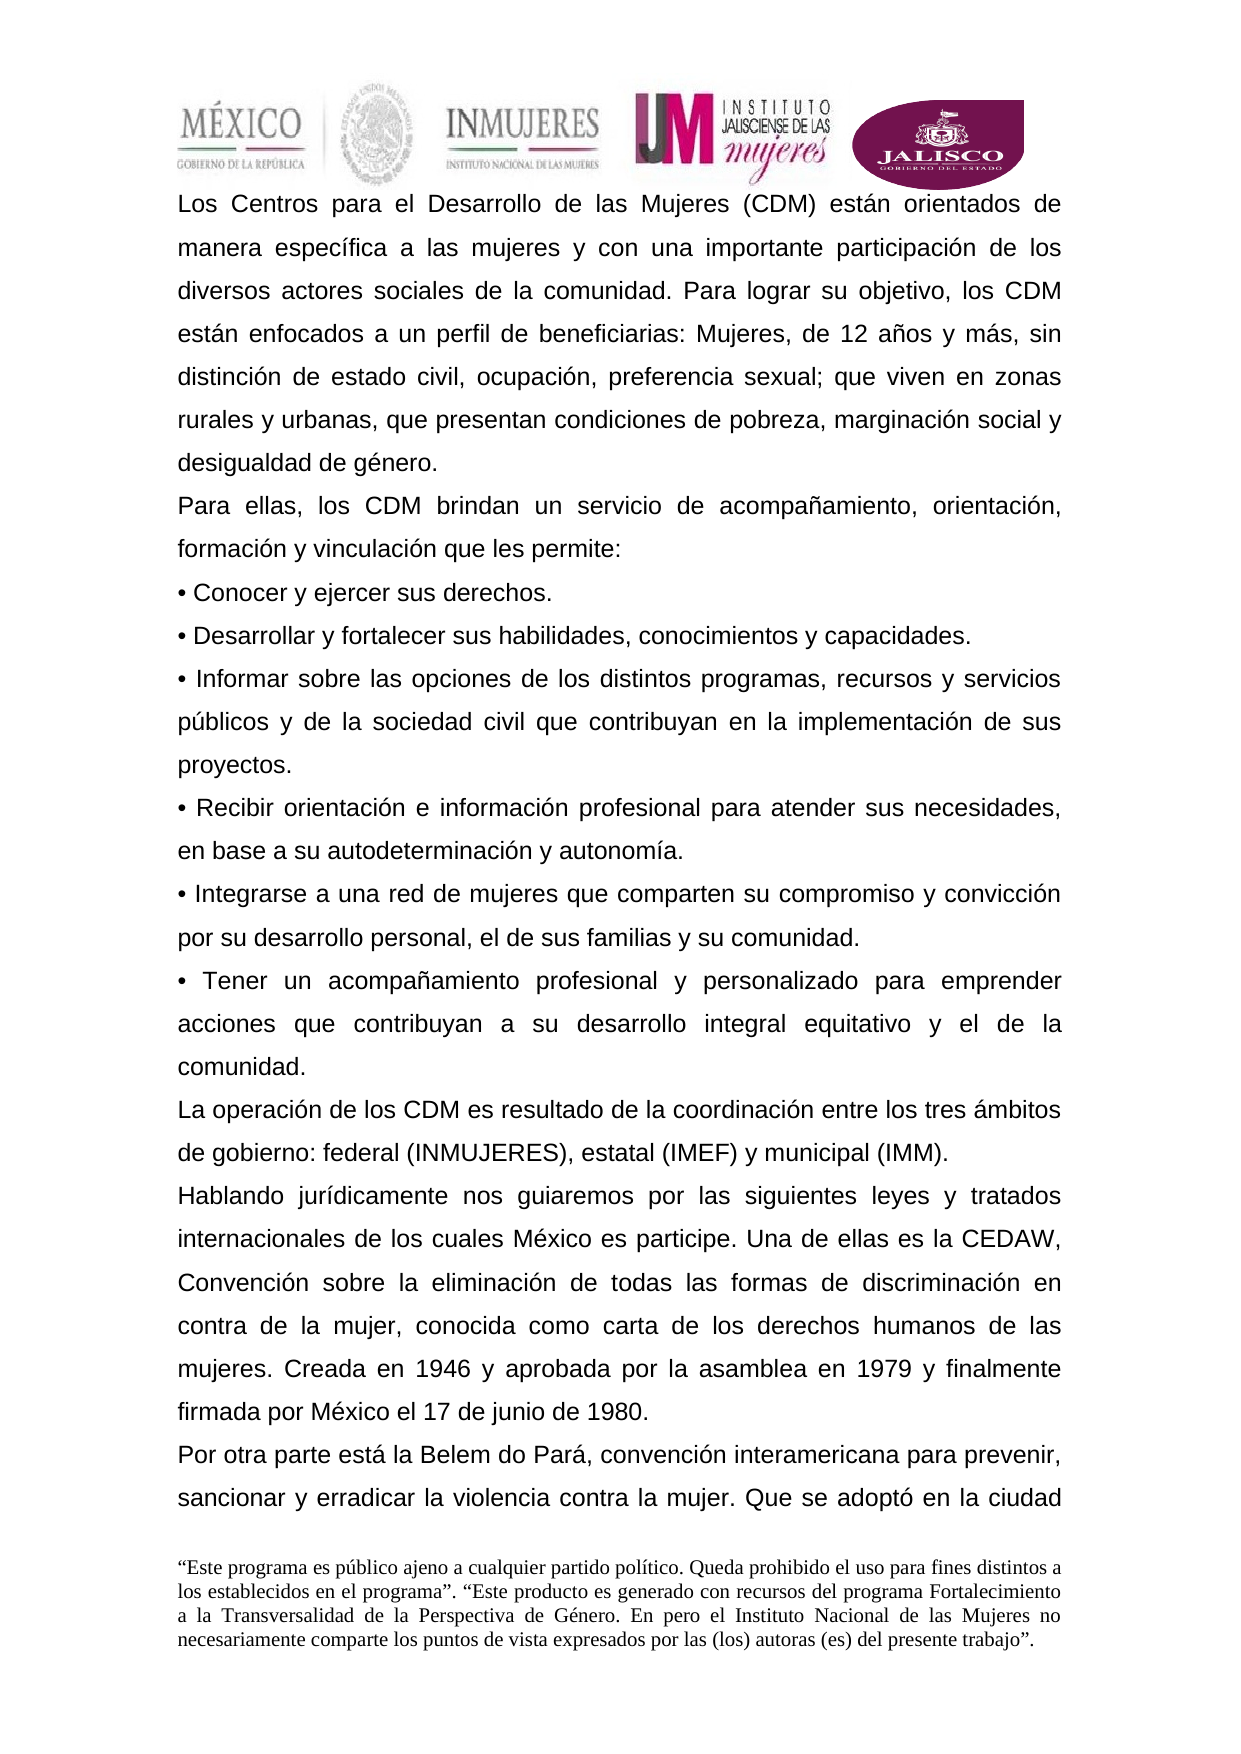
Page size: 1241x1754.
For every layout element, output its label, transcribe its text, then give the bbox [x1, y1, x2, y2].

text • Recibir orientación e información profesional para atender sus necesidades, en base a su autodeterminación y autonomía. [177, 793, 1063, 865]
text Hablando jurídicamente nos guiaremos por las siguientes leyes y tratados internacionales de los cuales México es participe. Una de ellas es la CEDAW, Convención sobre la eliminación de todas las formas de discriminación en contra de la mujer, conocida como carta de los derechos humanos de las mujeres. Creada en 1946 y aprobada por la asamblea en 1979 y finalmente firmada por México el 17 de junio de 1980. [177, 1181, 1063, 1426]
text • Conocer y ejercer sus derechos. [177, 577, 1063, 606]
picture [177, 73, 1024, 190]
text La operación de los CDM es resultado de la coordinación entre los tres ámbitos de gobierno: federal (INMUJERES), estatal (IMEF) y municipal (IMM). [177, 1095, 1063, 1167]
text • Informar sobre las opciones de los distintos programas, recursos y servicios públicos y de la sociedad civil que contribuyan en la implementación de sus proyectos. [177, 664, 1063, 779]
text Los Centros para el Desarrollo de las Mujeres (CDM) están orientados de manera específica a las mujeres y con una importante participación de los diversos actores sociales de la comunidad. Para lograr su objetivo, los CDM están enfocados a un perfil de beneficiarias: Mujeres, de 12 años y más, sin distinción de estado civil, ocupación, preferencia sexual; que viven en zonas rurales y urbanas, que presentan condiciones de pobreza, marginación social y desigualdad de género. [177, 189, 1063, 477]
text • Tener un acompañamiento profesional y personalizado para emprender acciones que contribuyan a su desarrollo integral equitativo y el de la comunidad. [177, 966, 1063, 1081]
text Para ellas, los CDM brindan un servicio de acompañamiento, orientación, formación y vinculación que les permite: [177, 491, 1063, 563]
text • Desarrollar y fortalecer sus habilidades, conocimientos y capacidades. [177, 621, 1063, 649]
text • Integrarse a una red de mujeres que comparten su compromiso y convicción por su desarrollo personal, el de sus familias y su comunidad. [177, 879, 1063, 951]
